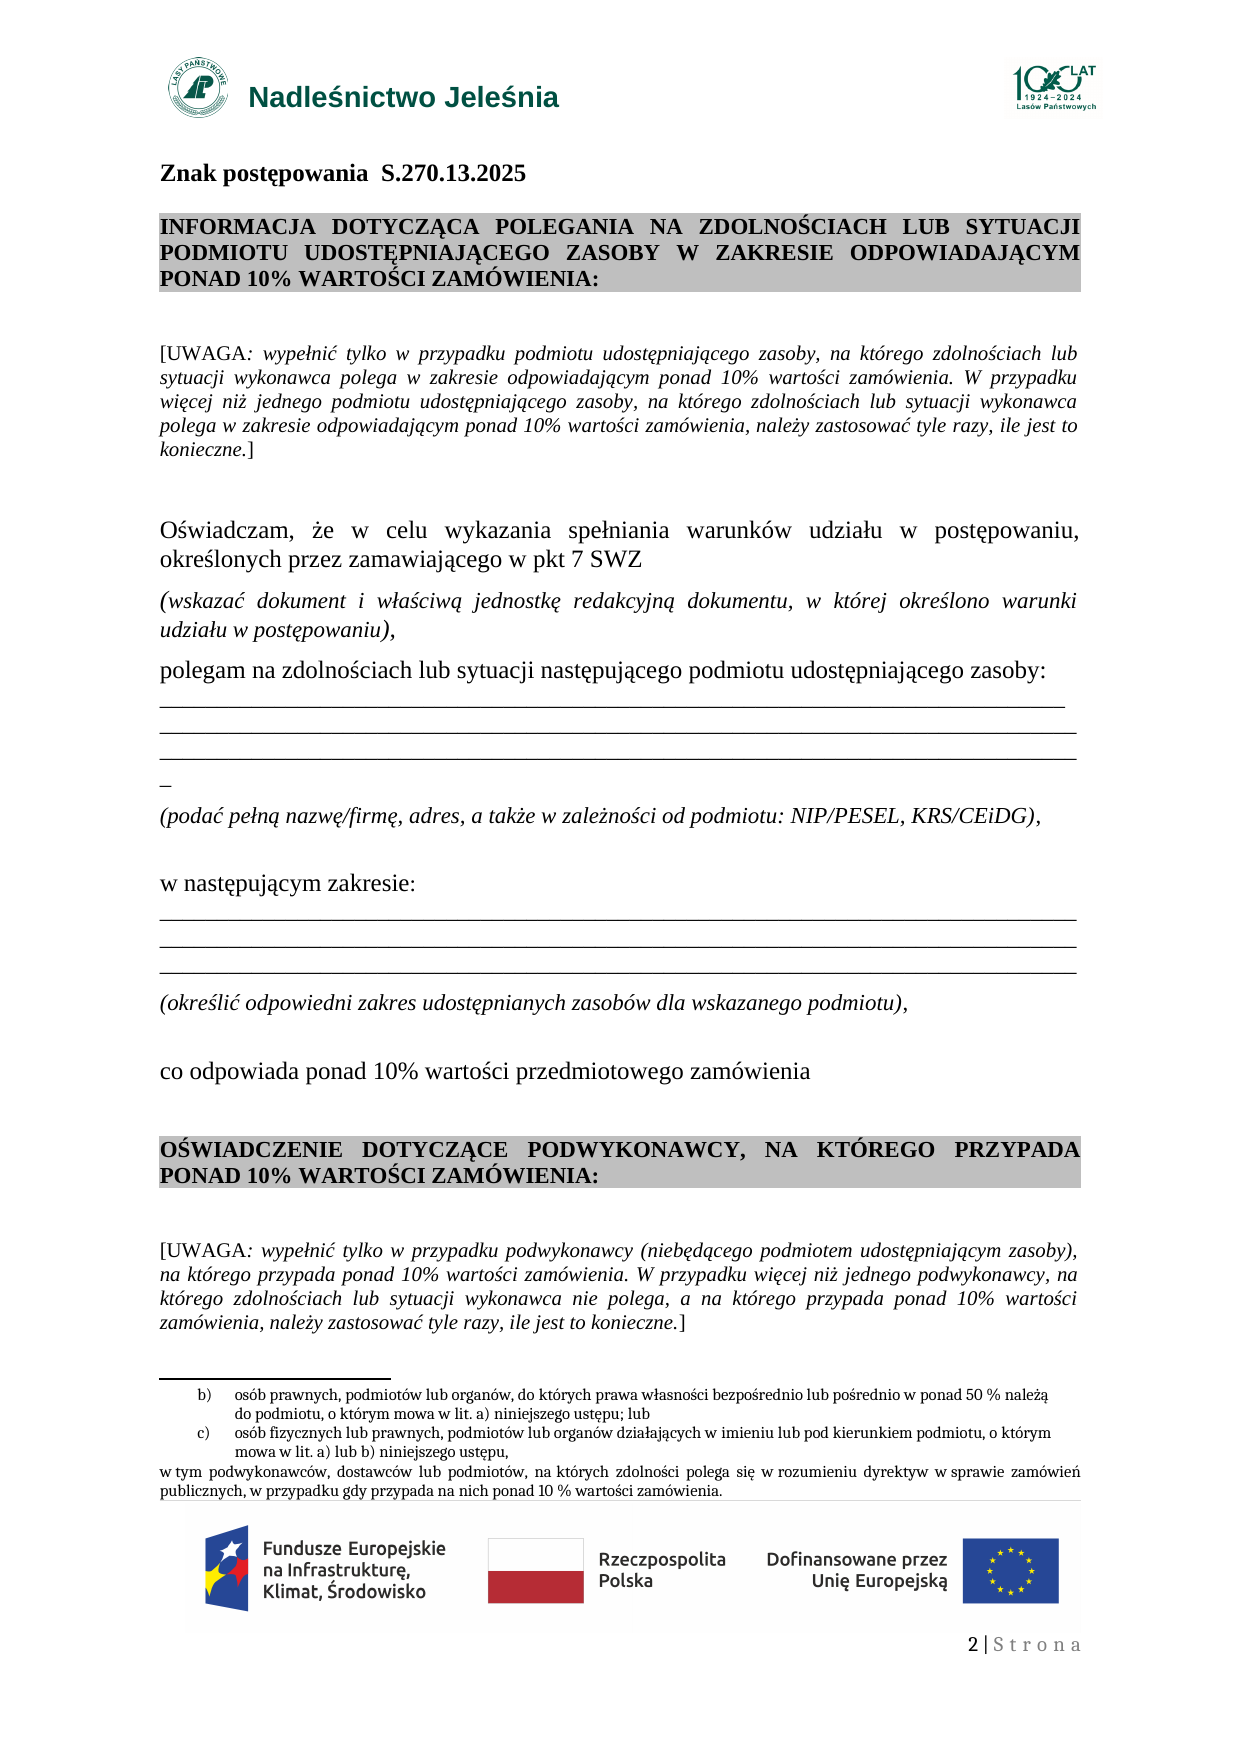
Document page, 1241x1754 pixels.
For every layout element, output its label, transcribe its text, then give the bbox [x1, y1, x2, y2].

text [UWAGA: wypełnić tylko w przypadku podmiotu udostępniającego zasoby, na którego zdolnościach lub sytuacji wykonawca polega w zakresie odpowiadającym ponad 10% wartości zamówienia. W przypadku więcej niż jednego podmiotu udostępniającego zasoby, na którego zdolnościach lub sytuacji wykonawca polega w zakresie odpowiadającym ponad 10% wartości zamówienia, należy zastosować tyle razy, ile jest to konieczne.] [159, 341, 1081, 461]
text [UWAGA: wypełnić tylko w przypadku podwykonawcy (niebędącego podmiotem udostępniającym zasoby), na którego przypada ponad 10% wartości zamówienia. W przypadku więcej niż jednego podwykonawcy, na którego zdolnościach lub sytuacji wykonawca nie polega, a na którego przypada ponad 10% wartości zamówienia, należy zastosować tyle razy, ile jest to konieczne.] [159, 1238, 1081, 1334]
text polegam na zdolnościach lub sytuacji następującego podmiotu udostępniającego zasoby: ________________________________________________________________________________________________________________________________________________________________________________________________________________________________________________ [159, 655, 1081, 789]
text INFORMACJA DOTYCZĄCA POLEGANIA NA ZDOLNOŚCIACH LUB SYTUACJI PODMIOTU UDOSTĘPNIAJĄCEGO ZASOBY W ZAKRESIE ODPOWIADAJĄCYM PONAD 10% WARTOŚCI ZAMÓWIENIA: [159, 213, 1081, 292]
text co odpowiada ponad 10% wartości przedmiotowego zamówienia [159, 1056, 1081, 1084]
text (określić odpowiedni zakres udostępnianych zasobów dla wskazanego podmiotu), [159, 989, 1081, 1043]
text (wskazać dokument i właściwą jednostkę redakcyjną dokumentu, w której określono warunki udziału w postępowaniu), [159, 585, 1081, 642]
text Oświadczam, że w celu wykazania spełniania warunków udziału w postępowaniu, określonych przez zamawiającego w pkt 7 SWZ [159, 515, 1081, 572]
picture [184, 1503, 1081, 1633]
picture [1004, 57, 1104, 119]
text (podać pełną nazwę/firmę, adres, a także w zależności od podmiotu: NIP/PESEL, KRS/CEiDG), [159, 802, 1081, 856]
text OŚWIADCZENIE DOTYCZĄCE PODWYKONAWCY, NA KTÓREGO PRZYPADA PONAD 10% WARTOŚCI ZAMÓWIENIA: [159, 1136, 1081, 1188]
text w następującym zakresie: ________________________________________________________________________________________________________________________________________________________________________________________________________________________________________________ [159, 868, 1081, 976]
